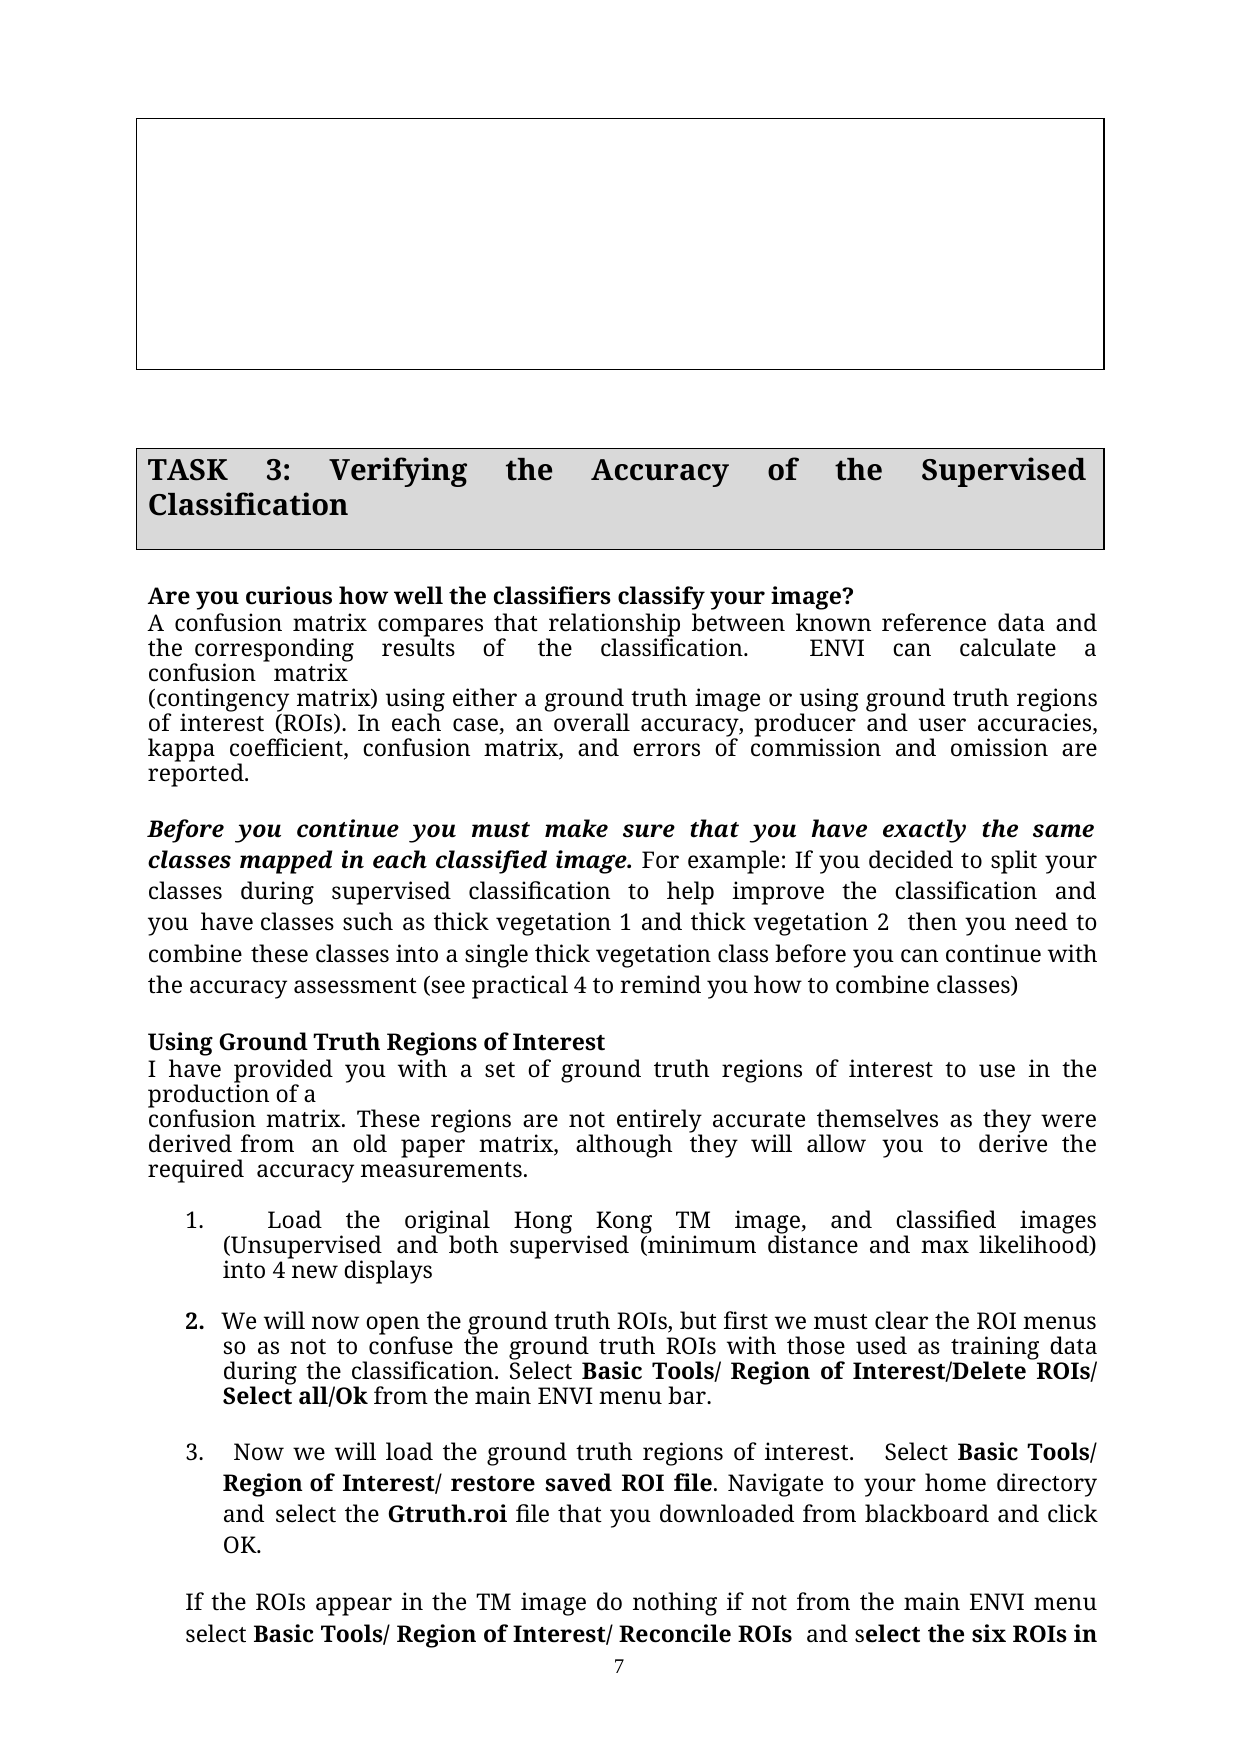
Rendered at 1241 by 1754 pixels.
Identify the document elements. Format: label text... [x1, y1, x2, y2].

text 3. Now we will load the ground truth regions of interest. Select Basic Tools/ Region of Interest/ restore saved ROI file. Navigate to your home directory and select the Gtruth.roi file that you downloaded from blackboard and click OK. [185, 1435, 1097, 1560]
text I have provided you with a set of ground truth regions of interest to use in the production of a [148, 1057, 1097, 1107]
text Classification [148, 489, 1105, 520]
text TASK 3: Verifying the Accuracy of the Supervised [148, 449, 1105, 489]
text A confusion matrix compares that relationship between known reference data and the corresponding results of the classification. ENVI can calculate a confusion matrix [148, 612, 1097, 687]
text confusion matrix. These regions are not entirely accurate themselves as they were derived from an old paper matrix, although they will allow you to derive the required accuracy measurements. [148, 1107, 1097, 1182]
text Are you curious how well the classifiers classify your image? [148, 580, 861, 611]
text (contingency matrix) using either a ground truth image or using ground truth regions of interest (ROIs). In each case, an overall accuracy, producer and user accuracies, kappa coefficient, confusion matrix, and errors of commission and omission are reported. [148, 687, 1098, 787]
text 1. Load the original Hong Kong TM image, and classified images (Unsupervised and both supervised (minimum distance and max likelihood) into 4 new displays [185, 1208, 1097, 1283]
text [185, 1586, 1097, 1649]
text Before you continue you must make sure that you have exactly the same classes mapped in each classified image. For example: If you decided to split your classes during supervised classification to help improve the classification and you have classes such as thick vegetation 1 and thick vegetation 2 then you need to combine these classes into a single thick vegetation class before you can continue with the accuracy assessment (see practical 4 to remind you how to combine classes) [148, 812, 1097, 1000]
text 2. We will now open the ground truth ROIs, but first we must clear the ROI menus so as not to confuse the ground truth ROIs with those used as training data during the classification. Select Basic Tools/ Region of Interest/Delete ROIs/ Select all/Ok from the main ENVI menu bar. [185, 1310, 1097, 1410]
text Using Ground Truth Regions of Interest [148, 1026, 621, 1057]
